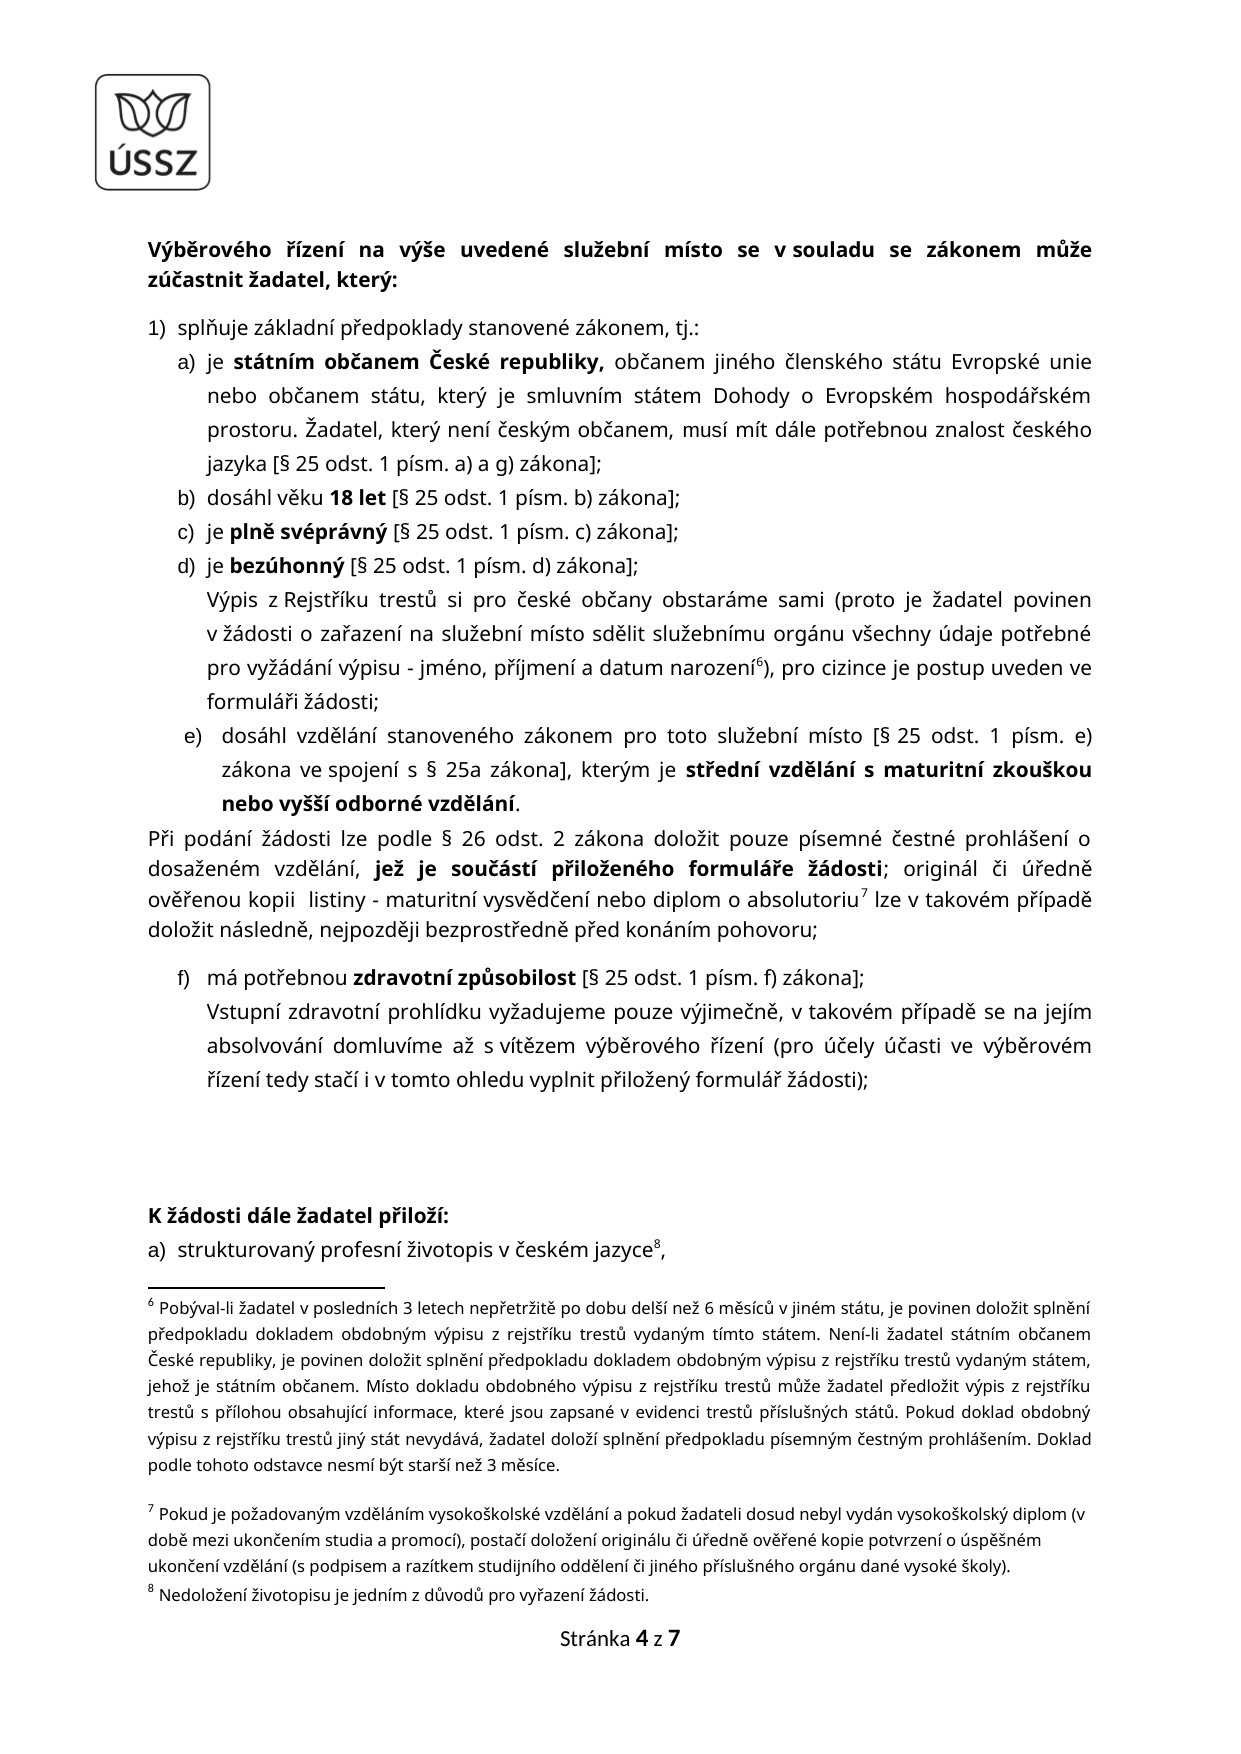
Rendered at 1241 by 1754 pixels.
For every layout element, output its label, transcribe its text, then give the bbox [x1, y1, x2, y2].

text Vstupní zdravotní prohlídku vyžadujeme pouze výjimečně, v takovém případě se na jejím absolvování domluvíme až s vítězem výběrového řízení (pro účely účasti ve výběrovém řízení tedy stačí i v tomto ohledu vyplnit přiložený formulář žádosti); [207, 997, 1093, 1093]
text K žádosti dále žadatel přiloží: [148, 1201, 1093, 1230]
list dosáhl věku 18 let [§ 25 odst. 1 písm. b) zákona]; [177, 483, 1093, 511]
list je státním občanem České republiky, občanem jiného členského státu Evropské unie nebo občanem státu, který je smluvním státem Dohody o Evropském hospodářském prostoru. Žadatel, který není českým občanem, musí mít dále potřebnou znalost českého jazyka [§ 25 odst. 1 písm. a) a g) zákona]; [177, 347, 1093, 477]
list má potřebnou zdravotní způsobilost [§ 25 odst. 1 písm. f) zákona]; [177, 963, 1093, 991]
list je bezúhonný [§ 25 odst. 1 písm. d) zákona]; [177, 551, 1093, 579]
text Při podání žádosti lze podle § 26 odst. 2 zákona doložit pouze písemné čestné prohlášení o dosaženém vzdělání, jež je součástí přiloženého formuláře žádosti; originál či úředně ověřenou kopii listiny - maturitní vysvědčení nebo diplom o absolutoriu lze v takovém případě doložit následně, nejpozději bezprostředně před konáním pohovoru; [148, 824, 1093, 944]
list dosáhl vzdělání stanoveného zákonem pro toto služební místo [§ 25 odst. 1 písm. e) zákona ve spojení s § 25a zákona], kterým je střední vzdělání s maturitní zkouškou nebo vyšší odborné vzdělání. [184, 721, 1093, 818]
list strukturovaný profesní životopis v českém jazyce, [148, 1235, 1093, 1264]
text Výběrového řízení na výše uvedené služební místo se v souladu se zákonem může zúčastnit žadatel, který: [148, 235, 1093, 294]
list je plně svéprávný [§ 25 odst. 1 písm. c) zákona]; [177, 517, 1093, 546]
text Výpis z Rejstříku trestů si pro české občany obstaráme sami (proto je žadatel povinen v žádosti o zařazení na služební místo sdělit služebnímu orgánu všechny údaje potřebné pro vyžádání výpisu - jméno, příjmení a datum narození), pro cizince je postup uveden ve formuláři žádosti; [207, 585, 1093, 716]
list splňuje základní předpoklady stanovené zákonem, tj.: [148, 313, 1093, 341]
picture [0, 64, 1241, 192]
